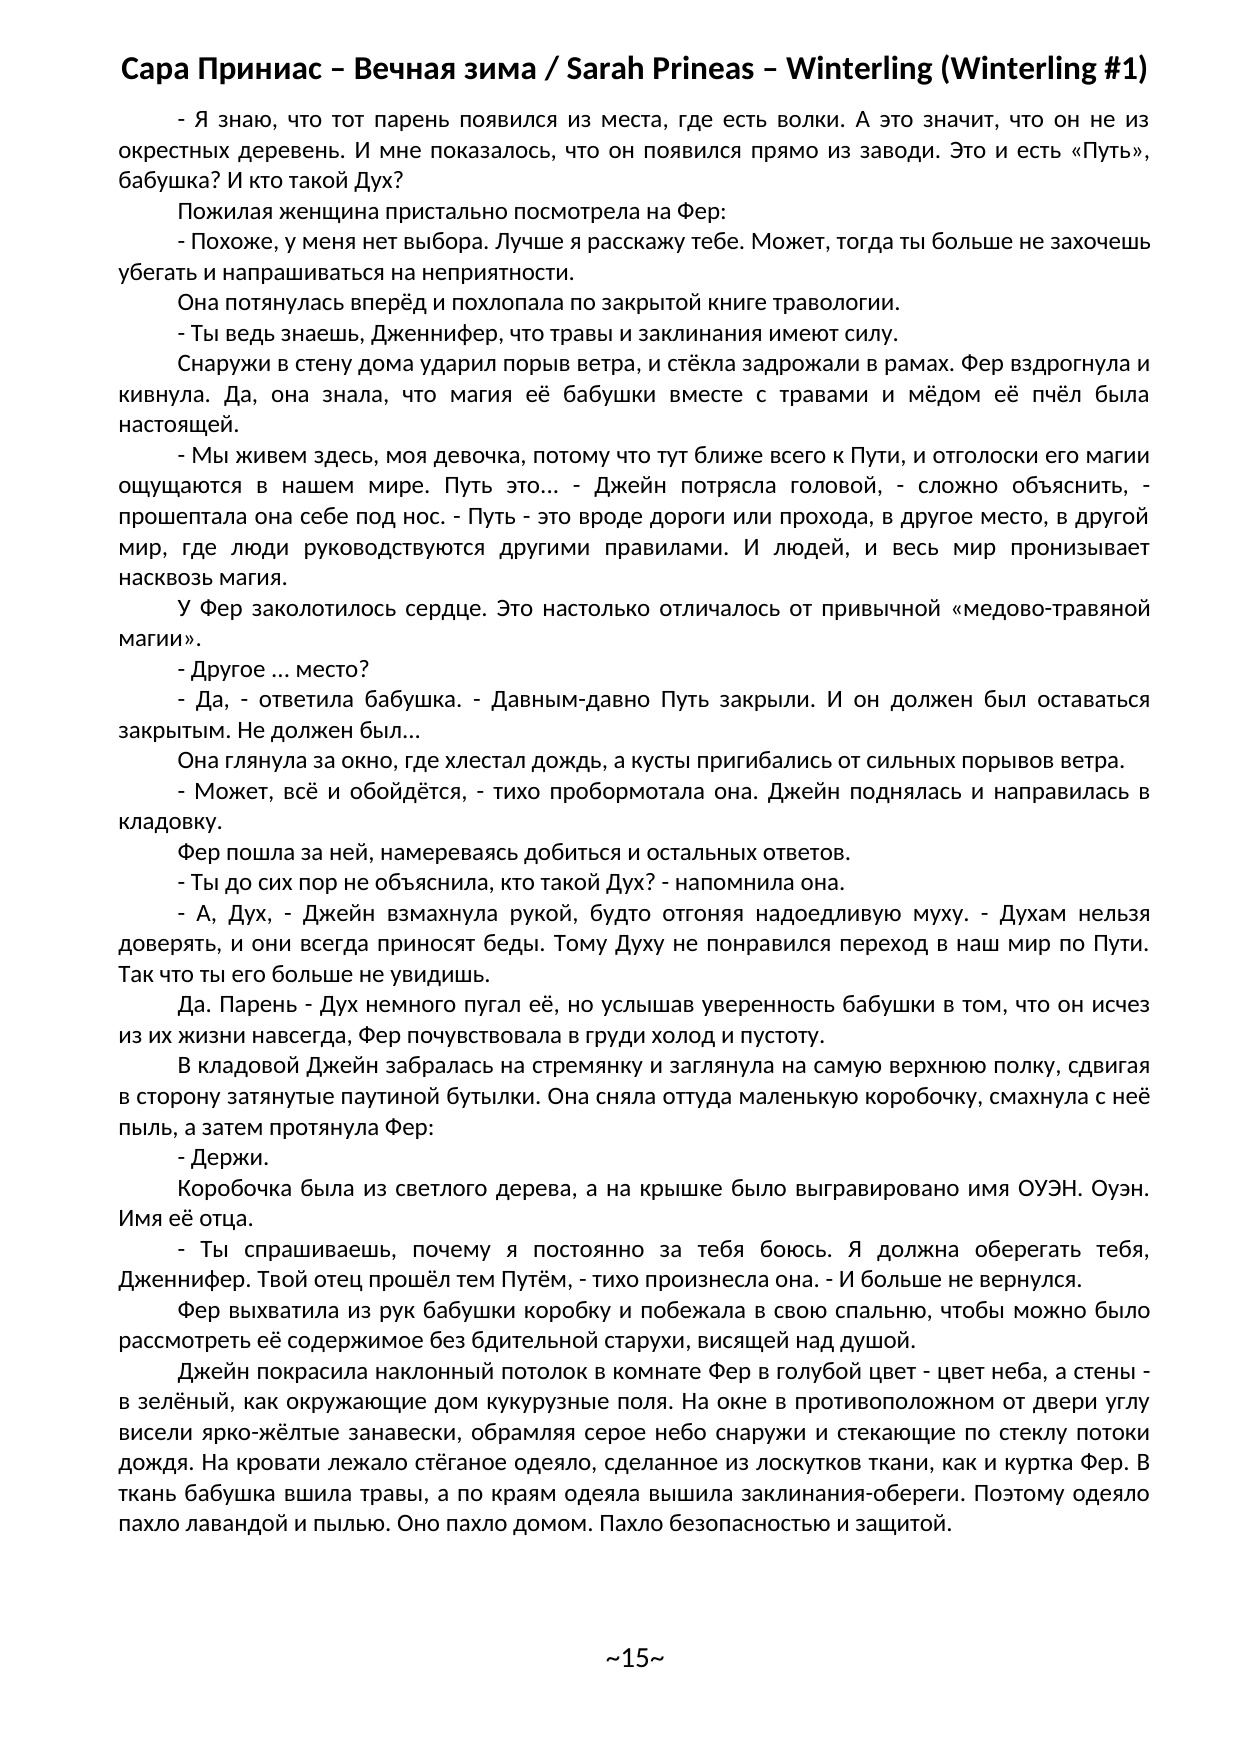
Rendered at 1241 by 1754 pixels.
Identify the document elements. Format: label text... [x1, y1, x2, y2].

text - Держи. [118, 1141, 1152, 1172]
text Коробочка была из светлого дерева, а на крышке было выгравировано имя ОУЭН. Оуэн. Имя её отца. [118, 1172, 1152, 1233]
text Пожилая женщина пристально посмотрела на Фер: [118, 195, 1152, 226]
text - Другое ... место? [118, 653, 1152, 683]
text - Ты ведь знаешь, Дженнифер, что травы и заклинания имеют силу. [118, 317, 1152, 348]
text Снаружи в стену дома ударил порыв ветра, и стёкла задрожали в рамах. Фер вздрогнула и кивнула. Да, она знала, что магия её бабушки вместе с травами и мёдом её пчёл была настоящей. [118, 348, 1152, 439]
text - Может, всё и обойдётся, - тихо пробормотала она. Джейн поднялась и направилась в кладовку. [118, 775, 1152, 836]
text - Ты до сих пор не объяснила, кто такой Дух? - напомнила она. [118, 866, 1152, 897]
text - Похоже, у меня нет выбора. Лучше я расскажу тебе. Может, тогда ты больше не захочешь убегать и напрашиваться на неприятности. [118, 226, 1152, 287]
text Джейн покрасила наклонный потолок в комнате Фер в голубой цвет - цвет неба, а стены - в зелёный, как окружающие дом кукурузные поля. На окне в противоположном от двери углу висели ярко-жёлтые занавески, обрамляя серое небо снаружи и стекающие по стеклу потоки дождя. На кровати лежало стёганое одеяло, сделанное из лоскутков ткани, как и куртка Фер. В ткань бабушка вшила травы, а по краям одеяла вышила заклинания-обереги. Поэтому одеяло пахло лавандой и пылью. Оно пахло домом. Пахло безопасностью и защитой. [118, 1355, 1152, 1538]
text - Да, - ответила бабушка. - Давным-давно Путь закрыли. И он должен был оставаться закрытым. Не должен был... [118, 683, 1152, 744]
text Фер выхватила из рук бабушки коробку и побежала в свою спальню, чтобы можно было рассмотреть её содержимое без бдительной старухи, висящей над душой. [118, 1294, 1152, 1355]
text Фер пошла за ней, намереваясь добиться и остальных ответов. [118, 836, 1152, 866]
text - А, Дух, - Джейн взмахнула рукой, будто отгоняя надоедливую муху. - Духам нельзя доверять, и они всегда приносят беды. Тому Духу не понравился переход в наш мир по Пути. Так что ты его больше не увидишь. [118, 897, 1152, 988]
text Да. Парень - Дух немного пугал её, но услышав уверенность бабушки в том, что он исчез из их жизни навсегда, Фер почувствовала в груди холод и пустоту. [118, 988, 1152, 1049]
text В кладовой Джейн забралась на стремянку и заглянула на самую верхнюю полку, сдвигая в сторону затянутые паутиной бутылки. Она сняла оттуда маленькую коробочку, смахнула с неё пыль, а затем протянула Фер: [118, 1049, 1152, 1141]
text У Фер заколотилось сердце. Это настолько отличалось от привычной «медово-травяной магии». [118, 592, 1152, 653]
text - Ты спрашиваешь, почему я постоянно за тебя боюсь. Я должна оберегать тебя, Дженнифер. Твой отец прошёл тем Путём, - тихо произнесла она. - И больше не вернулся. [118, 1233, 1152, 1294]
text Она потянулась вперёд и похлопала по закрытой книге травологии. [118, 287, 1152, 317]
text - Я знаю, что тот парень появился из места, где есть волки. А это значит, что он не из окрестных деревень. И мне показалось, что он появился прямо из заводи. Это и есть «Путь», бабушка? И кто такой Дух? [118, 103, 1152, 195]
text Она глянула за окно, где хлестал дождь, а кусты пригибались от сильных порывов ветра. [118, 744, 1152, 775]
text - Мы живем здесь, моя девочка, потому что тут ближе всего к Пути, и отголоски его магии ощущаются в нашем мире. Путь это... - Джейн потрясла головой, - сложно объяснить, - прошептала она себе под нос. - Путь - это вроде дороги или прохода, в другое место, в другой мир, где люди руководствуются другими правилами. И людей, и весь мир пронизывает насквозь магия. [118, 439, 1152, 592]
